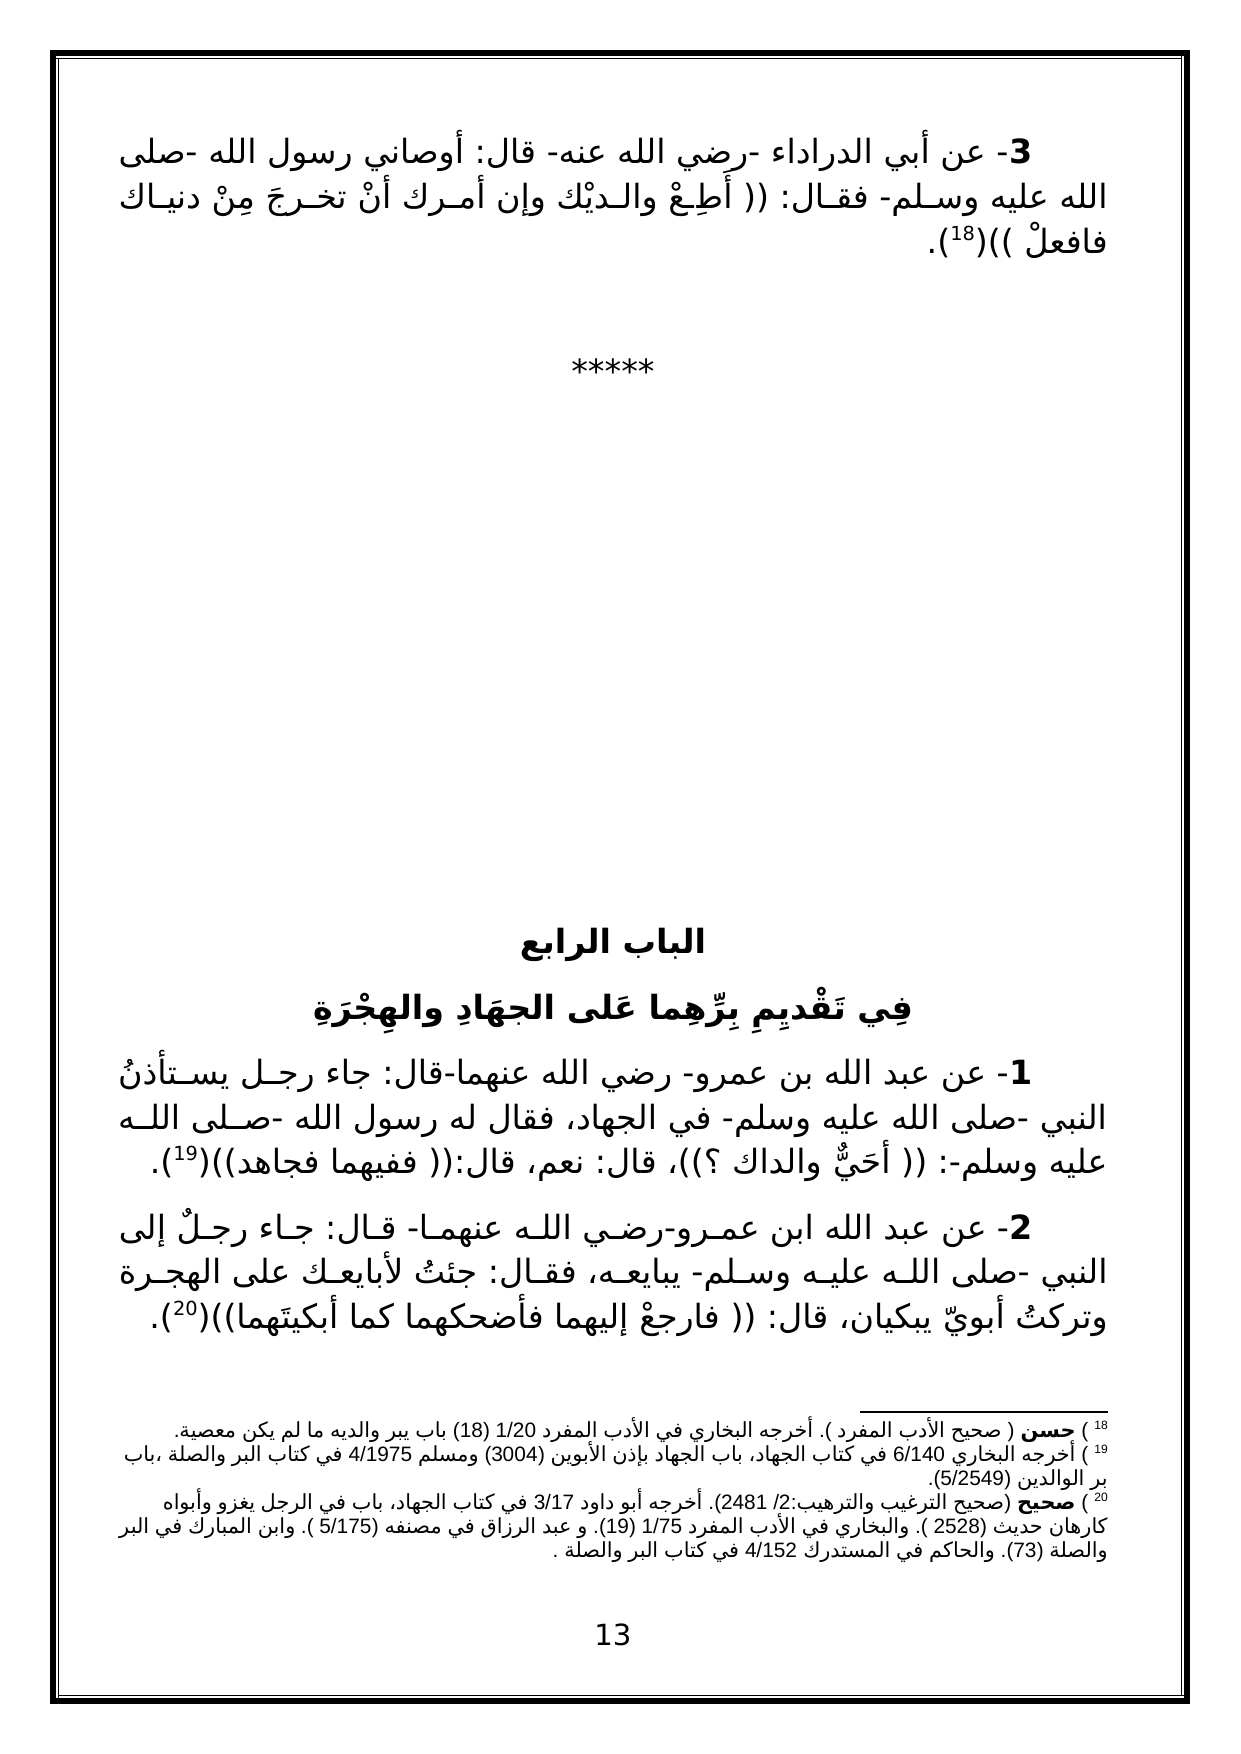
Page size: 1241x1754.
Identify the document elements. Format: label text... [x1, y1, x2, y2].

text 2- عن عبد الله ابن عمرو-رضي الله عنهما- قال: جاء رجلٌ إلى النبي -صلى الله عليه وسلم- يبايعه، فقال: جئتُ لأبايعك على الهجرة وتركتُ أبويّ يبكيان، قال: (( فارجعْ إليهما فأضحكهما كما أبكيتَهما))(). [118, 1208, 1107, 1336]
text ***** [118, 352, 1107, 391]
text 1- عن عبد الله بن عمرو- رضي الله عنهما-قال: جاء رجل يستأذنُ النبي -صلى الله عليه وسلم- في الجهاد، فقال له رسول الله -صلى الله عليه وسلم-: (( أحَيٌّ والداك ؟))، قال: نعم، قال:(( ففيهما فجاهد))(). [118, 1054, 1107, 1182]
text فِي تَقْديِمِ بِرِّهِما عَلى الجهَادِ والهِجْرَةِ [118, 988, 1107, 1027]
text الباب الرابع [118, 923, 1107, 962]
text 3- عن أبي الدراداء -رضي الله عنه- قال: أوصاني رسول الله -صلى الله عليه وسلم- فقال: (( أَطِعْ والديْك وإن أمرك أنْ تخرجَ مِنْ دنياك فافعلْ ))(). [118, 133, 1107, 261]
